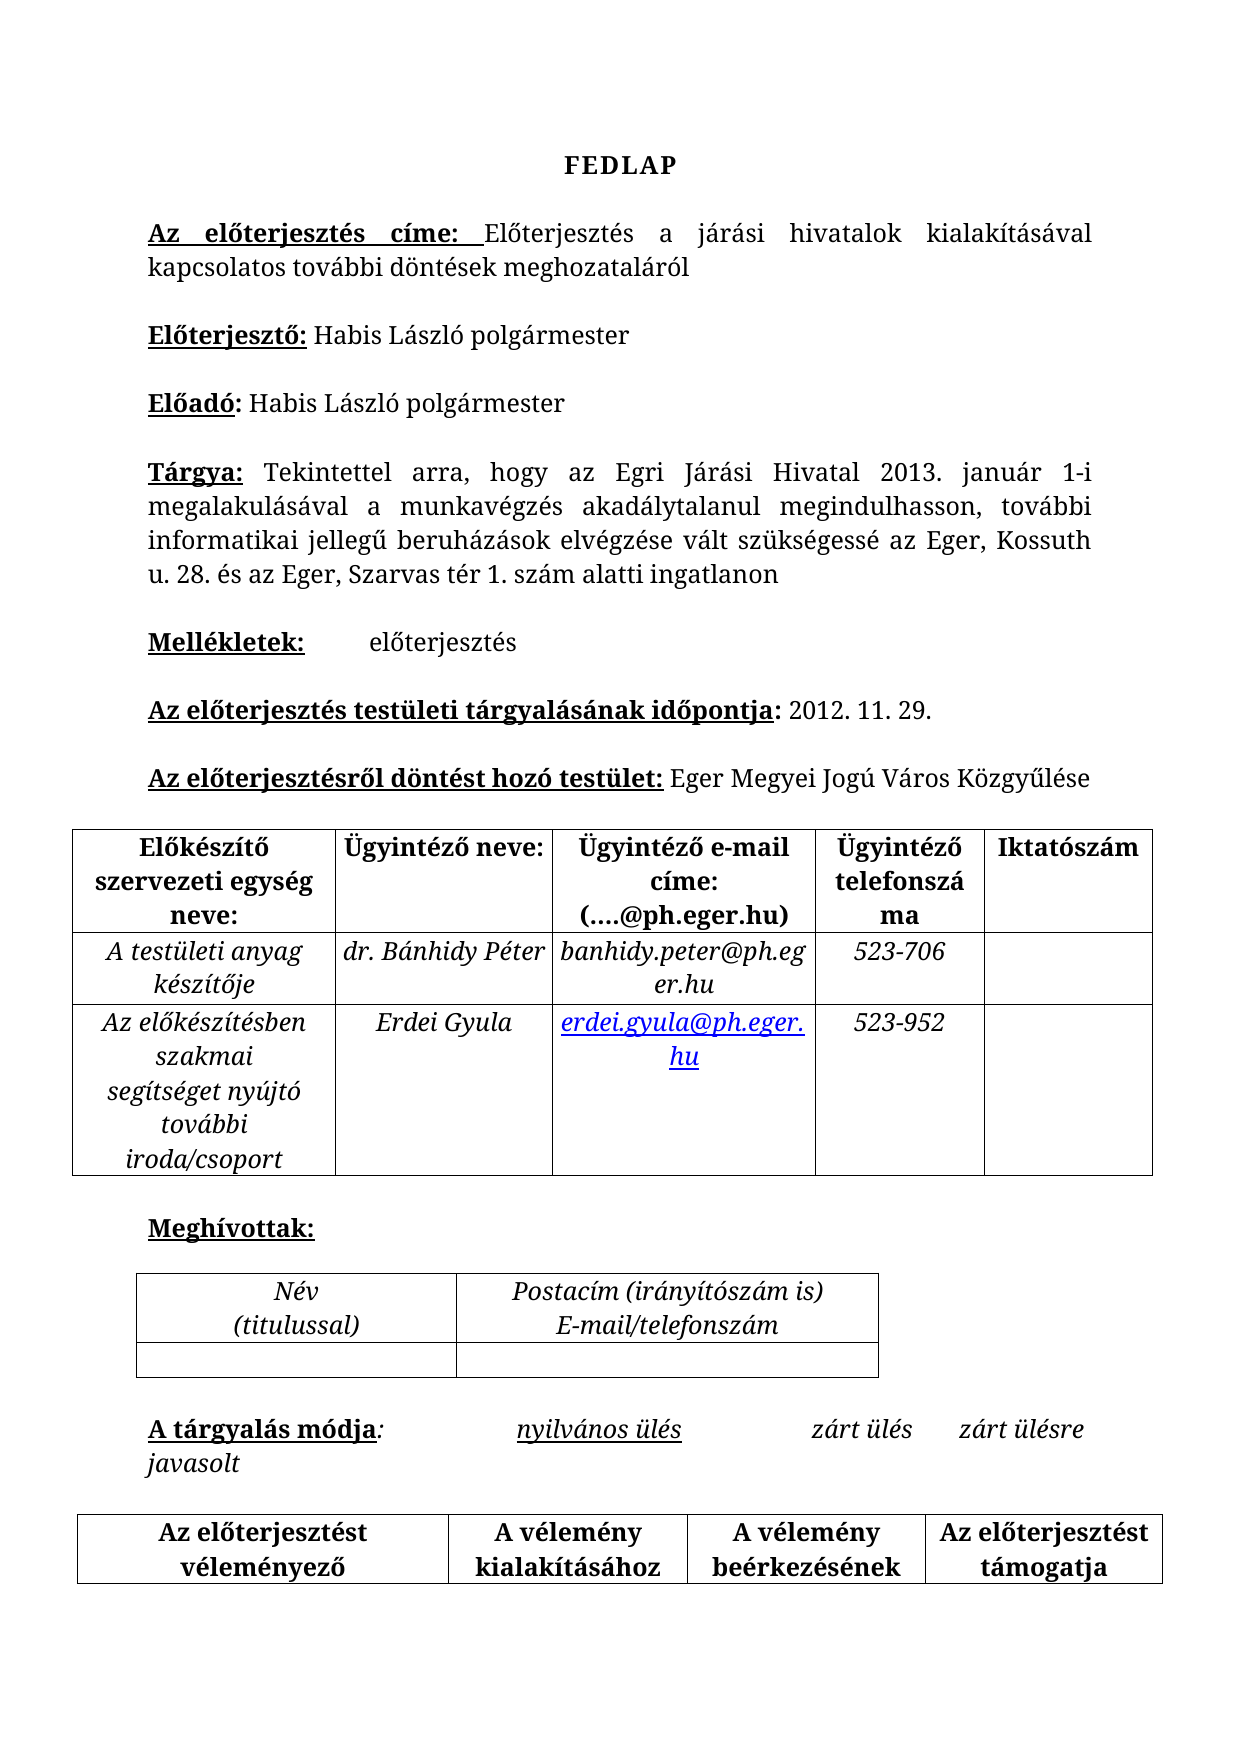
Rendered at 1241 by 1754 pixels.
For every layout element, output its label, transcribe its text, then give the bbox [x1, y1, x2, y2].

text Az előterjesztés címe: Előterjesztés a járási hivatalok kialakításával kapcsolatos további döntések meghozataláról [148, 216, 1093, 284]
table_header Ügyintéző neve: [336, 830, 552, 932]
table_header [449, 1515, 687, 1583]
text Tárgya: Tekintettel arra, hogy az Egri Járási Hivatal 2013. január 1-i megalakulásával a munkavégzés akadálytalanul megindulhasson, további informatikai jellegű beruházások elvégzése vált szükségessé az Eger, Kossuth u. 28. és az Eger, Szarvas tér 1. szám alatti ingatlanon [148, 454, 1093, 590]
text Meghívottak: [148, 1210, 1093, 1244]
table_cell [137, 1343, 456, 1377]
table_cell [985, 933, 1152, 1004]
text Mellékletek: előterjesztés [148, 624, 1093, 658]
table_cell [985, 1005, 1152, 1175]
table_header Név (titulussal) [137, 1274, 456, 1342]
table_header Postacím (irányítószám is) E-mail/telefonszám [457, 1274, 878, 1342]
table_cell [457, 1343, 878, 1377]
text Az előterjesztés testületi tárgyalásának időpontja: 2012. 11. 29. [148, 693, 1093, 727]
table_cell Erdei Gyula [336, 1005, 552, 1175]
table_header Ügyintéző telefonszáma [816, 830, 984, 932]
text Előadó: Habis László polgármester [148, 386, 1093, 420]
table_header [688, 1515, 925, 1583]
table_cell dr. Bánhidy Péter [336, 933, 552, 1004]
table_header Iktatószám [985, 830, 1152, 932]
text FEDLAP [148, 148, 1093, 182]
table_cell Az előkészítésben szakmai segítséget nyújtó további iroda/csoport [73, 1005, 335, 1175]
table_cell erdei.gyula@ph.eger.hu [553, 1005, 815, 1175]
table_header Előkészítő szervezeti egység neve: [73, 830, 335, 932]
text A tárgyalás módja: nyilvános ülés zárt ülés zárt ülésre javasolt [148, 1412, 1093, 1480]
table_cell 523-952 [816, 1005, 984, 1175]
table_header Ügyintéző e-mail címe: (….@ph.eger.hu) [553, 830, 815, 932]
text Előterjesztő: Habis László polgármester [148, 318, 1093, 352]
table_cell 523-706 [816, 933, 984, 1004]
table_cell A testületi anyag készítője [73, 933, 335, 1004]
table_cell banhidy.peter@ph.eger.hu [553, 933, 815, 1004]
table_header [78, 1515, 448, 1583]
text Az előterjesztésről döntést hozó testület: Eger Megyei Jogú Város Közgyűlése [148, 761, 1093, 795]
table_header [926, 1515, 1162, 1583]
